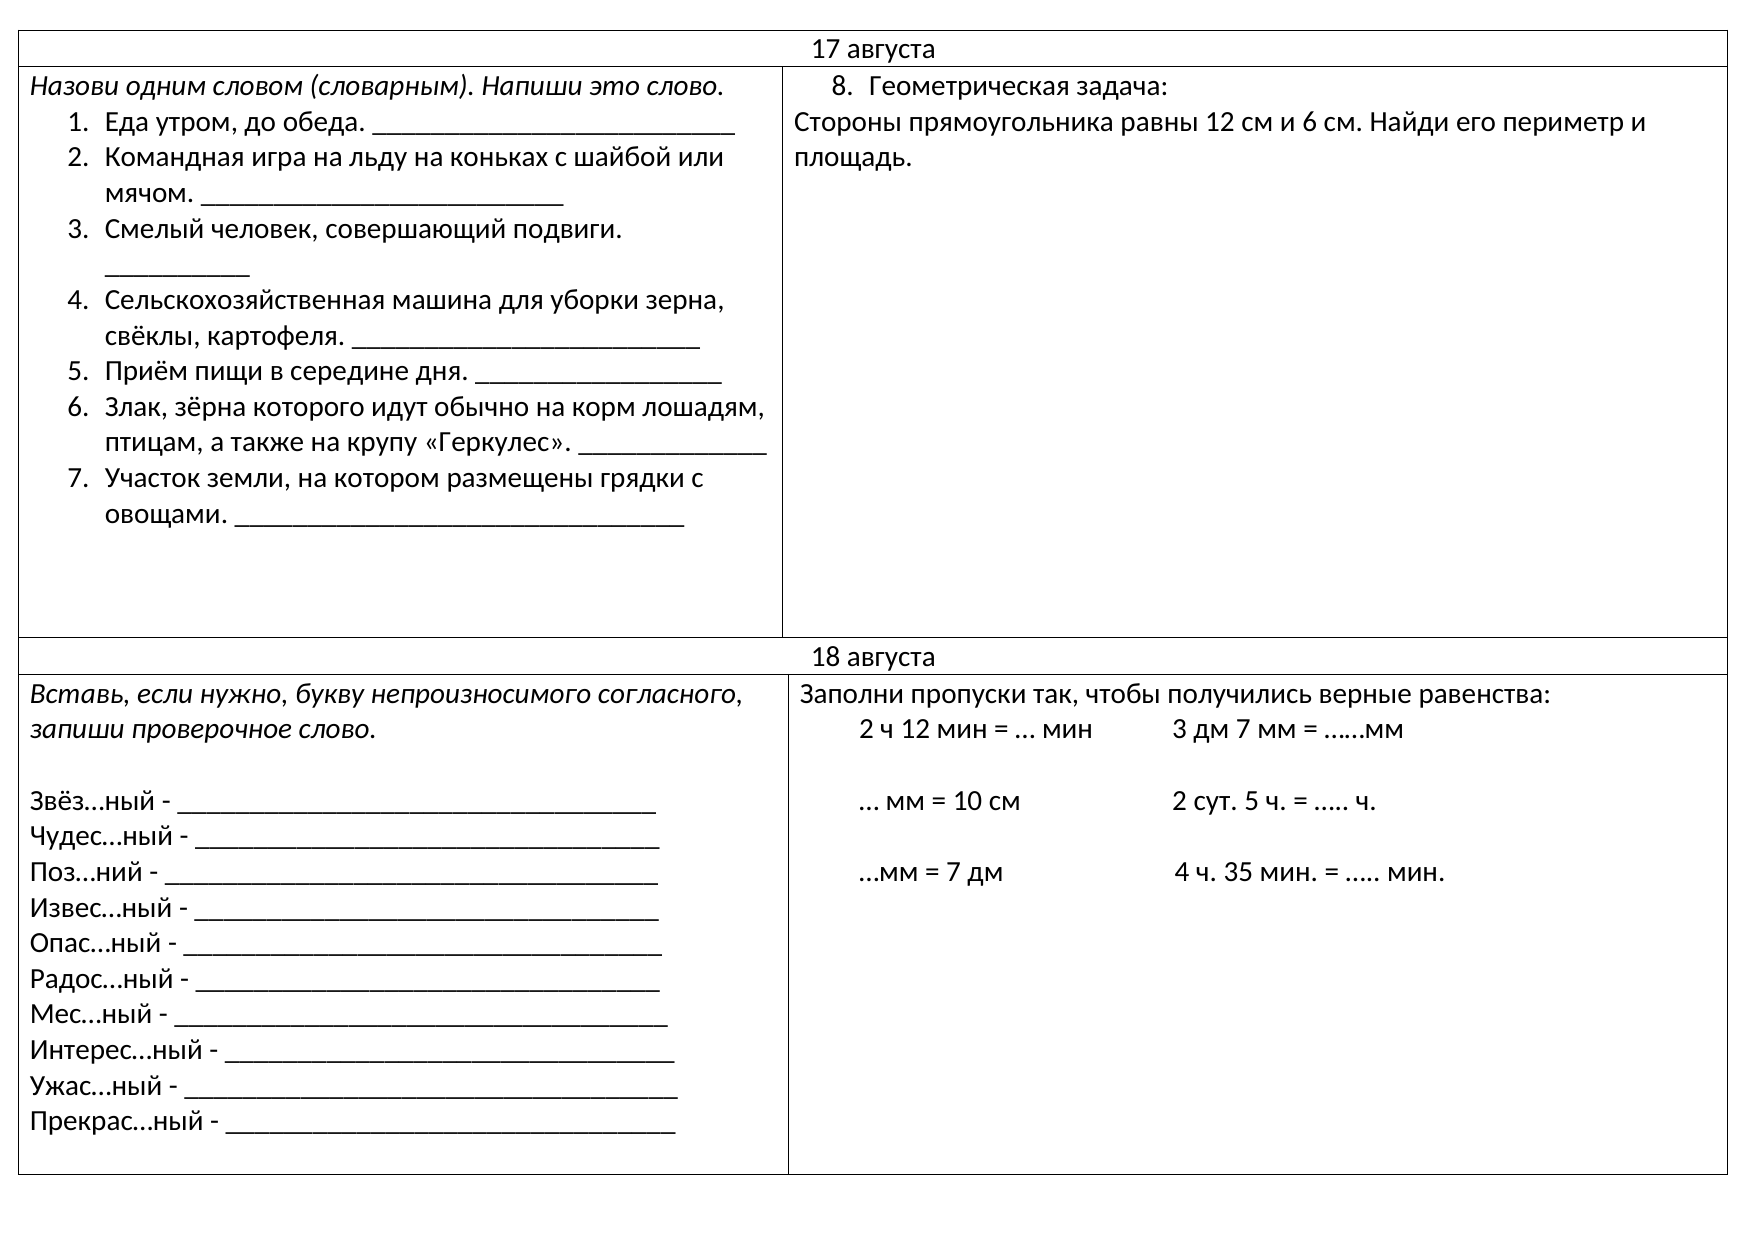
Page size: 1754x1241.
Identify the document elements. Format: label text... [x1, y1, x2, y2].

table_cell 18 августа [19, 638, 1727, 674]
table_cell Назови одним словом (словарным). Напиши это слово. Еда утром, до обеда. _________________________ Командная игра на льду на коньках с шайбой или мячом. _________________________ Смелый человек, совершающий подвиги. __________ Сельскохозяйственная машина для уборки зерна, свёклы, картофеля. ________________________ Приём пищи в середине дня. _________________ Злак, зёрна которого идут обычно на корм лошадям, птицам, а также на крупу «Геркулес». _____________ Участок земли, на котором размещены грядки с овощами. _______________________________ [19, 67, 782, 637]
table_cell Геометрическая задача: Стороны прямоугольника равны 12 см и 6 см. Найди его периметр и площадь. [783, 67, 1727, 637]
table_cell Заполни пропуски так, чтобы получились верные равенства: 2 ч 12 мин = … мин 3 дм 7 мм = ……мм … мм = 10 см 2 сут. 5 ч. = ….. ч. …мм = 7 дм 4 ч. 35 мин. = ….. мин. [789, 675, 1727, 1174]
table_cell Вставь, если нужно, букву непроизносимого согласного, запиши проверочное слово. Звёз…ный - _________________________________ Чудес…ный - ________________________________ Поз…ний - __________________________________ Извес…ный - ________________________________ Опас…ный - _________________________________ Радос…ный - ________________________________ Мес…ный - __________________________________ Интерес…ный - _______________________________ Ужас…ный - __________________________________ Прекрас…ный - _______________________________ [19, 675, 788, 1174]
table_cell 17 августа [19, 31, 1727, 66]
